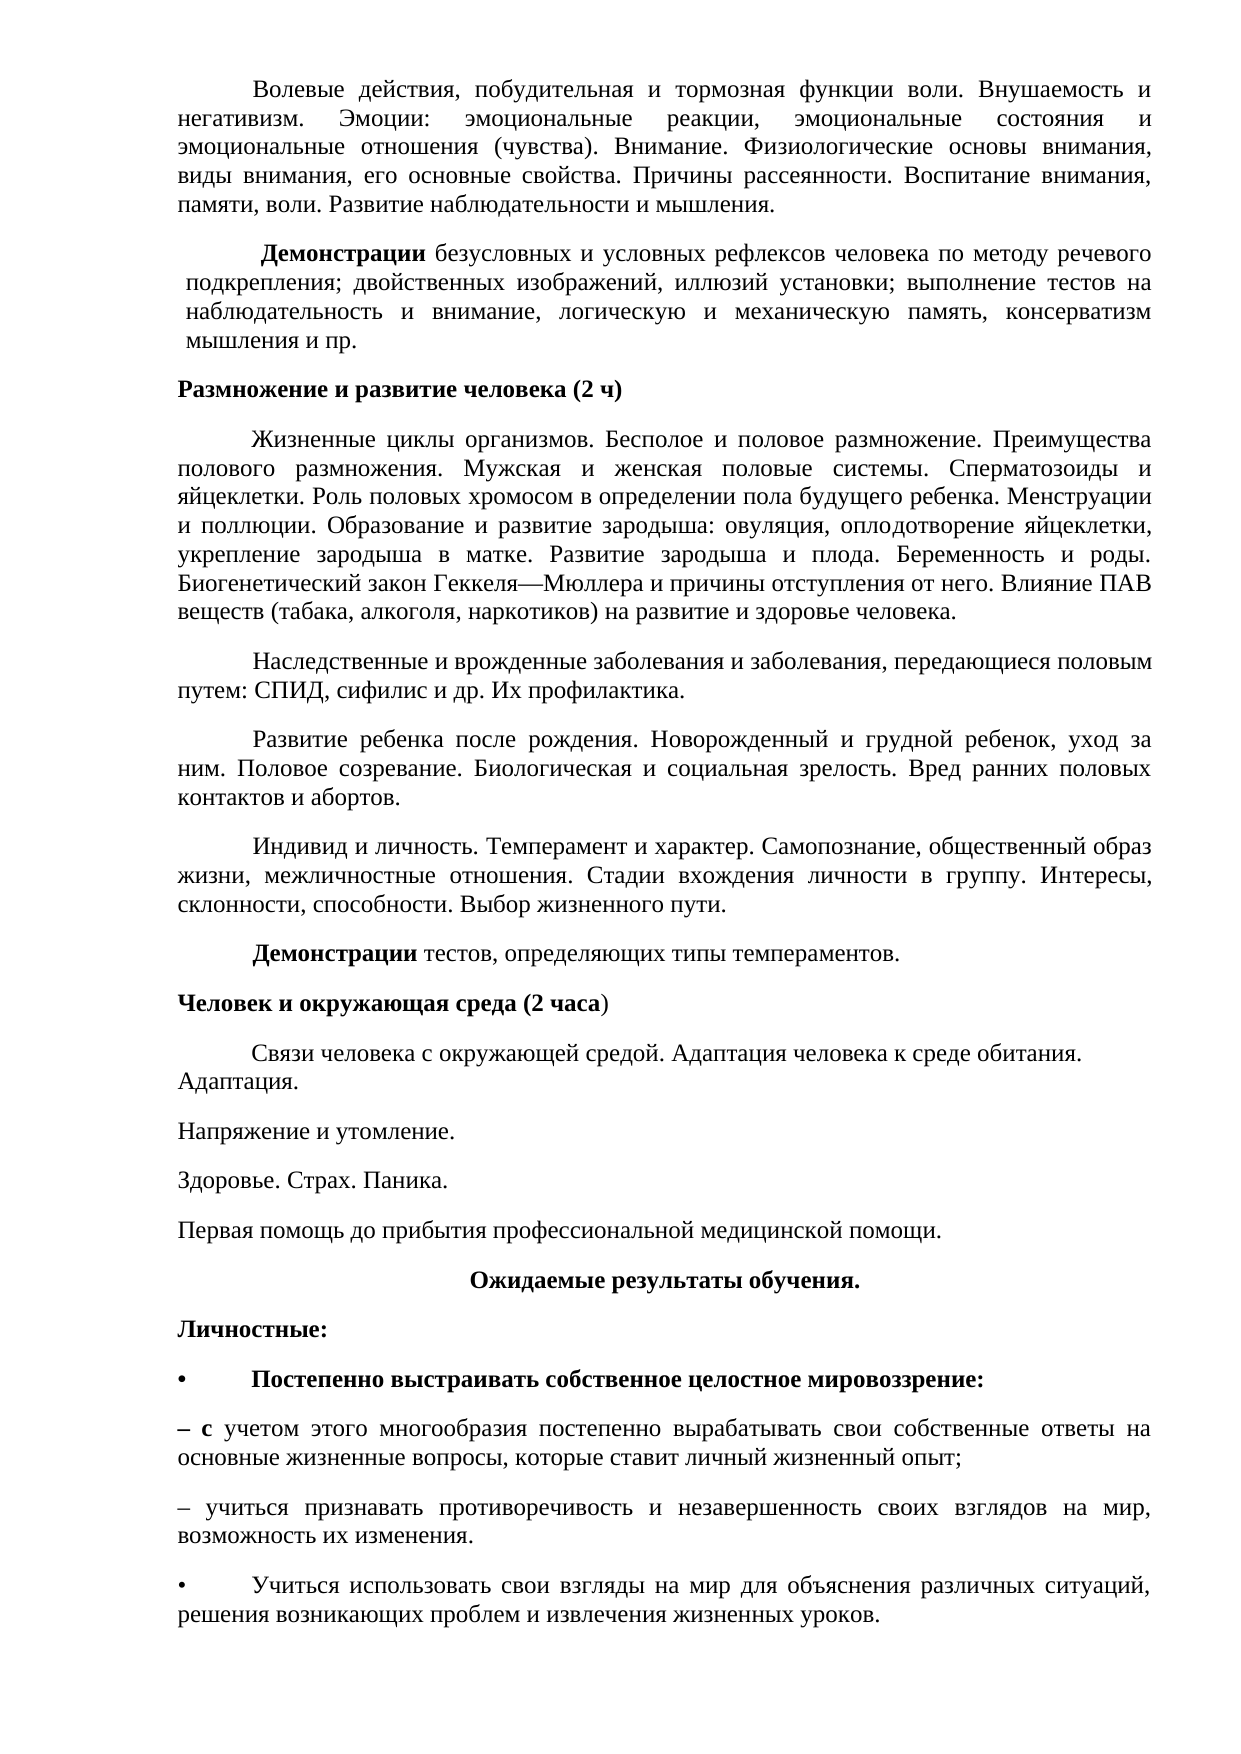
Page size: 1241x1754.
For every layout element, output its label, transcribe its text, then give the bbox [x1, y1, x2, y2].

text • Постепенно выстраивать собственное целостное мировоззрение: [177, 1364, 1152, 1393]
text – с учетом этого многообразия постепенно вырабатывать свои собственные ответы на основные жизненные вопросы, которые ставит личный жизненный опыт; [177, 1413, 1152, 1471]
text Волевые действия, побудительная и тормозная функции воли. Внушаемость и негативизм. Эмоции: эмоциональные реакции, эмоциональные состояния и эмоциональные отношения (чувства). Внимание. Физиологические основы внимания, виды внимания, его основные свойства. Причины рассеянности. Воспитание внимания, памяти, воли. Развитие наблюдательности и мышления. [177, 74, 1152, 218]
text Здоровье. Страх. Паника. [177, 1166, 1152, 1194]
text Личностные: [177, 1314, 1152, 1343]
text Напряжение и утомление. [177, 1116, 1152, 1145]
text Размножение и развитие человека (2 ч) [177, 374, 1152, 403]
text Развитие ребенка после рождения. Новорожденный и грудной ребенок, уход за ним. Половое созревание. Биологическая и социальная зрелость. Вред ранних половых контактов и абортов. [177, 724, 1152, 811]
text Индивид и личность. Темперамент и характер. Самопознание, общественный образ жизни, межличностные отношения. Стадии вхождения личности в группу. Интересы, склонности, способности. Выбор жизненного пути. [177, 831, 1152, 918]
text Демонстрации тестов, определяющих типы темпераментов. [177, 938, 1152, 967]
text – учиться признавать противоречивость и незавершенность своих взглядов на мир, возможность их изменения. [177, 1492, 1152, 1549]
text Жизненные циклы организмов. Бесполое и половое размножение. Преимущества полового размножения. Мужская и женская половые системы. Сперматозоиды и яйцеклетки. Роль половых хромосом в определении пола будущего ребенка. Менструации и поллюции. Образование и развитие зародыша: овуляция, оплодотворение яйцеклетки, укрепление зародыша в матке. Развитие зародыша и плода. Беременность и роды. Биогенетический закон Геккеля—Мюллера и причины отступления от него. Влияние ПАВ веществ (табака, алкоголя, наркотиков) на развитие и здоровье человека. [177, 424, 1152, 625]
text • Учиться использовать свои взгляды на мир для объяснения различных ситуаций, решения возникающих проблем и извлечения жизненных уроков. [177, 1570, 1152, 1628]
text Наследственные и врожденные заболевания и заболевания, передающиеся половым путем: СПИД, сифилис и др. Их профилактика. [177, 646, 1152, 703]
text Ожидаемые результаты обучения. [177, 1265, 1152, 1293]
text Демонстрации безусловных и условных рефлексов человека по методу речевого подкрепления; двойственных изображений, иллюзий установки; выполнение тестов на наблюдательность и внимание, логическую и механическую память, консерватизм мышления и пр. [186, 238, 1152, 353]
text Связи человека с окружающей средой. Адаптация человека к среде обитания. Адаптация. [177, 1038, 1152, 1095]
text Первая помощь до прибытия профессиональной медицинской помощи. [177, 1215, 1152, 1244]
text Человек и окружающая среда (2 часа) [177, 988, 1152, 1017]
